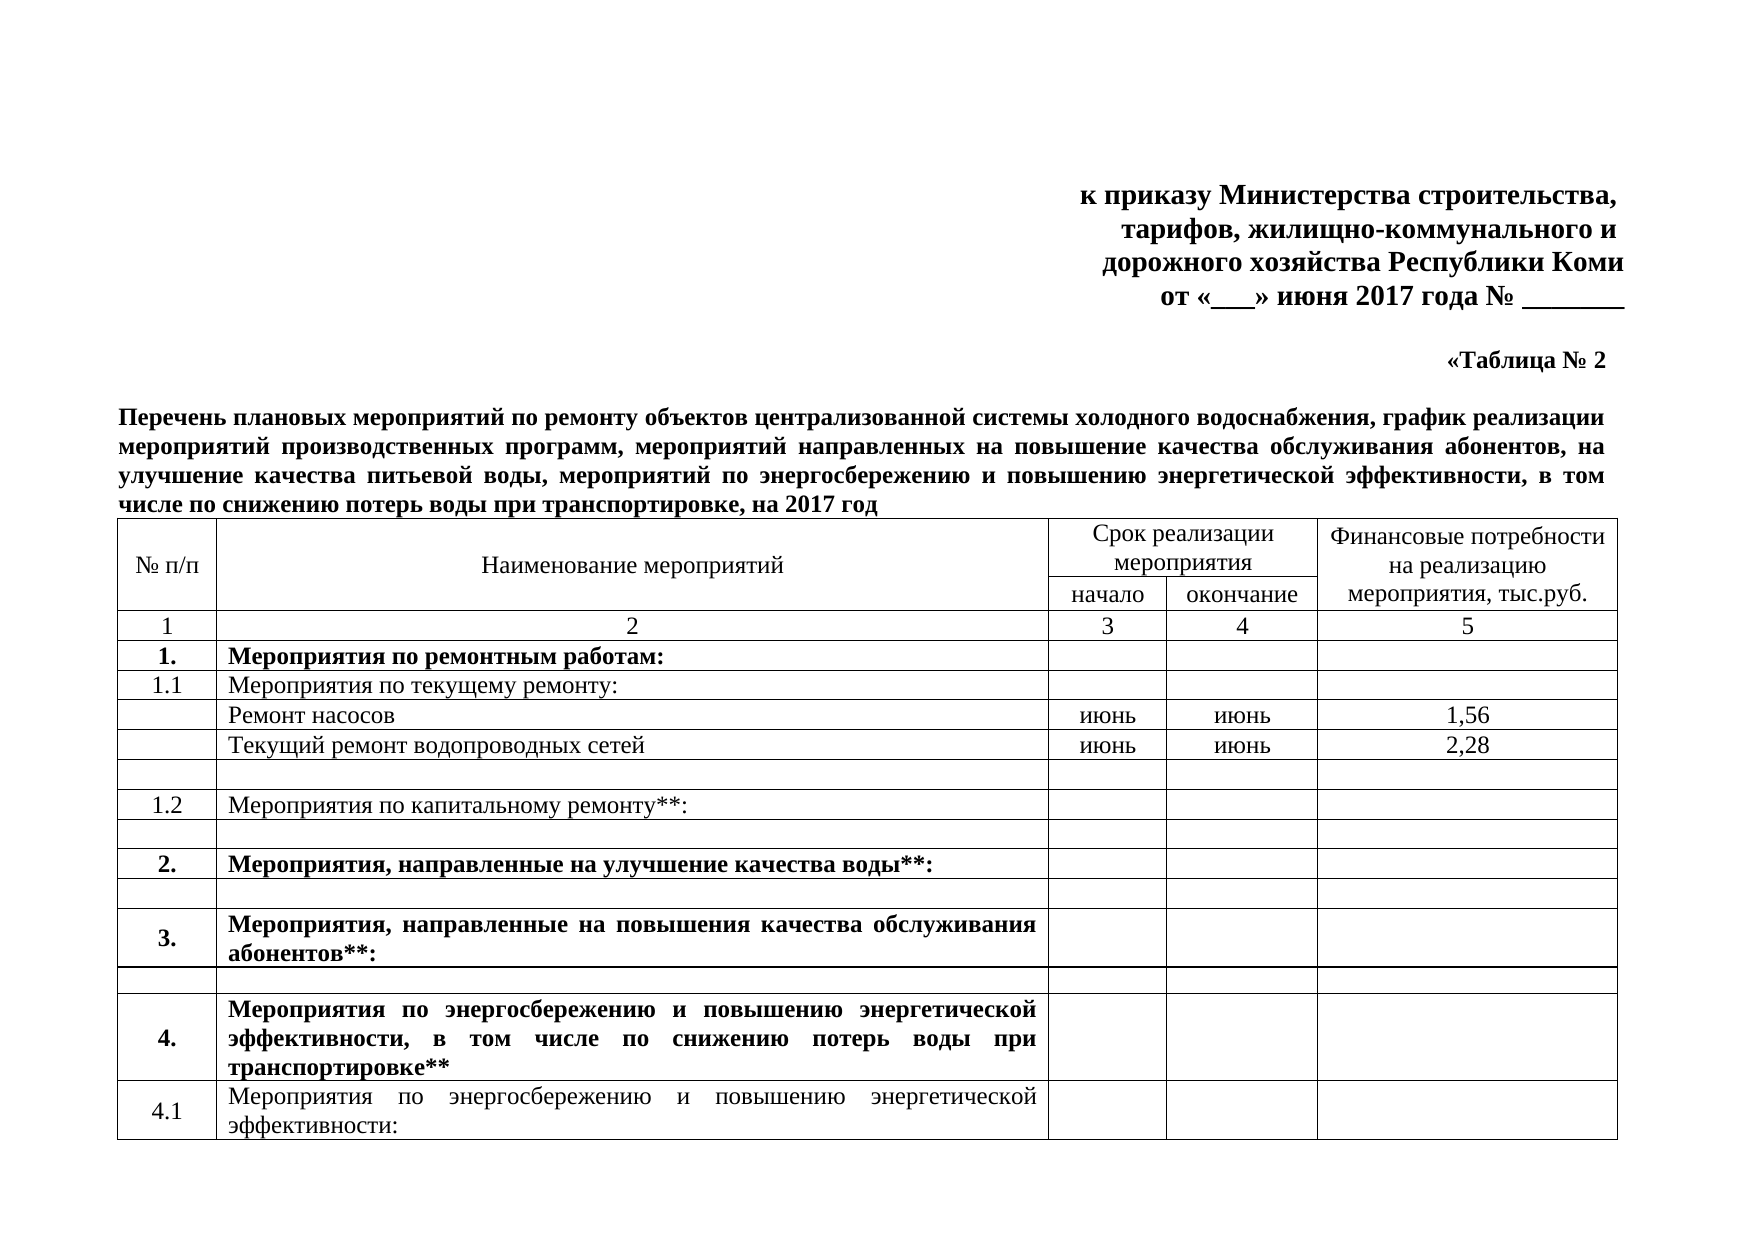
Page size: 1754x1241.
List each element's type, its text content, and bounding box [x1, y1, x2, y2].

text Перечень плановых мероприятий по ремонту объектов централизованной системы холодного водоснабжения, график реализации мероприятий производственных программ, мероприятий направленных на повышение качества обслуживания абонентов, на улучшение качества питьевой воды, мероприятий по энергосбережению и повышению энергетической эффективности, в том числе по снижению потерь воды при транспортировке, на 2017 год [118, 402, 1606, 517]
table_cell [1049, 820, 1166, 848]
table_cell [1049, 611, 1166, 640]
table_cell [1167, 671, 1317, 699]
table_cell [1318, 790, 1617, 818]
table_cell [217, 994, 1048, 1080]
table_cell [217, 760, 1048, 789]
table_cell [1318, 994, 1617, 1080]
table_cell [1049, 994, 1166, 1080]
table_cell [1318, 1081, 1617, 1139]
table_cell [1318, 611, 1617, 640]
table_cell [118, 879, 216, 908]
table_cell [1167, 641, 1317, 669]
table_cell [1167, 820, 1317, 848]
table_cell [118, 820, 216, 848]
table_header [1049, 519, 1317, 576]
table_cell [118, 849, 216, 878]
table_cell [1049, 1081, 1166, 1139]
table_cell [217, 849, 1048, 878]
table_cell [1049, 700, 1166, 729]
text к приказу Министерства строительства, тарифов, жилищно-коммунального и дорожного хозяйства Республики Коми [118, 177, 1624, 278]
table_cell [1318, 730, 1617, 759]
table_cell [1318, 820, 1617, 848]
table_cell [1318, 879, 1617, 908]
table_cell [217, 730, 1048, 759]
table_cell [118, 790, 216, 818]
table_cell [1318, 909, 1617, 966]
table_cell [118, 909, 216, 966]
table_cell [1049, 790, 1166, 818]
text от «___» июня 2017 года № _______ [118, 278, 1624, 311]
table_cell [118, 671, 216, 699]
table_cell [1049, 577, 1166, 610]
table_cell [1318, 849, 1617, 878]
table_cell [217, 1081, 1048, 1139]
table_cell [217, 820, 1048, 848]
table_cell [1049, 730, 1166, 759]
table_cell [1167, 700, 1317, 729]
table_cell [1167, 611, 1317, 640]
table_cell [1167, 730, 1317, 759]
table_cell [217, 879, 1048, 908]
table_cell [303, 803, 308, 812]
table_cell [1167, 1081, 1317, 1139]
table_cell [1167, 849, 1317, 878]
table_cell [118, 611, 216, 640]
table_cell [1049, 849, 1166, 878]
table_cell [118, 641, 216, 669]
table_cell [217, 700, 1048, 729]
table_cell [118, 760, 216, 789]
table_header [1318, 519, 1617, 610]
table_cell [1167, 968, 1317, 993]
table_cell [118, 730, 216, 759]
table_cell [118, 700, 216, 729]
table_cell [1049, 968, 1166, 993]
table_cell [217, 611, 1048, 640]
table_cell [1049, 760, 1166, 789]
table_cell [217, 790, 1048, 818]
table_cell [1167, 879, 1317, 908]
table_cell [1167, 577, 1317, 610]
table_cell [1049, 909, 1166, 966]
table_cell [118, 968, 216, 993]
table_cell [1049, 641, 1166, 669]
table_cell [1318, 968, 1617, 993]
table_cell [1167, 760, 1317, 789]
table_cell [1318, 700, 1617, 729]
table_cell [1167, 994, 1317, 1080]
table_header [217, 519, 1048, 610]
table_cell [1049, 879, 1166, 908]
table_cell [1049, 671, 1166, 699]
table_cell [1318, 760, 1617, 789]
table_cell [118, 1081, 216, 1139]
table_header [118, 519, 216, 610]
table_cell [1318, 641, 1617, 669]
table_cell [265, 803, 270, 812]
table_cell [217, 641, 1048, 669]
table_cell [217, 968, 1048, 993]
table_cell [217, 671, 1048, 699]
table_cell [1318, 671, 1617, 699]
text «Таблица № 2 [118, 345, 1606, 374]
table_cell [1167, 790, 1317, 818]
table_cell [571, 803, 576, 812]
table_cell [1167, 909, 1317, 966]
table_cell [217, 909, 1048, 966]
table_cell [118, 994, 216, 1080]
